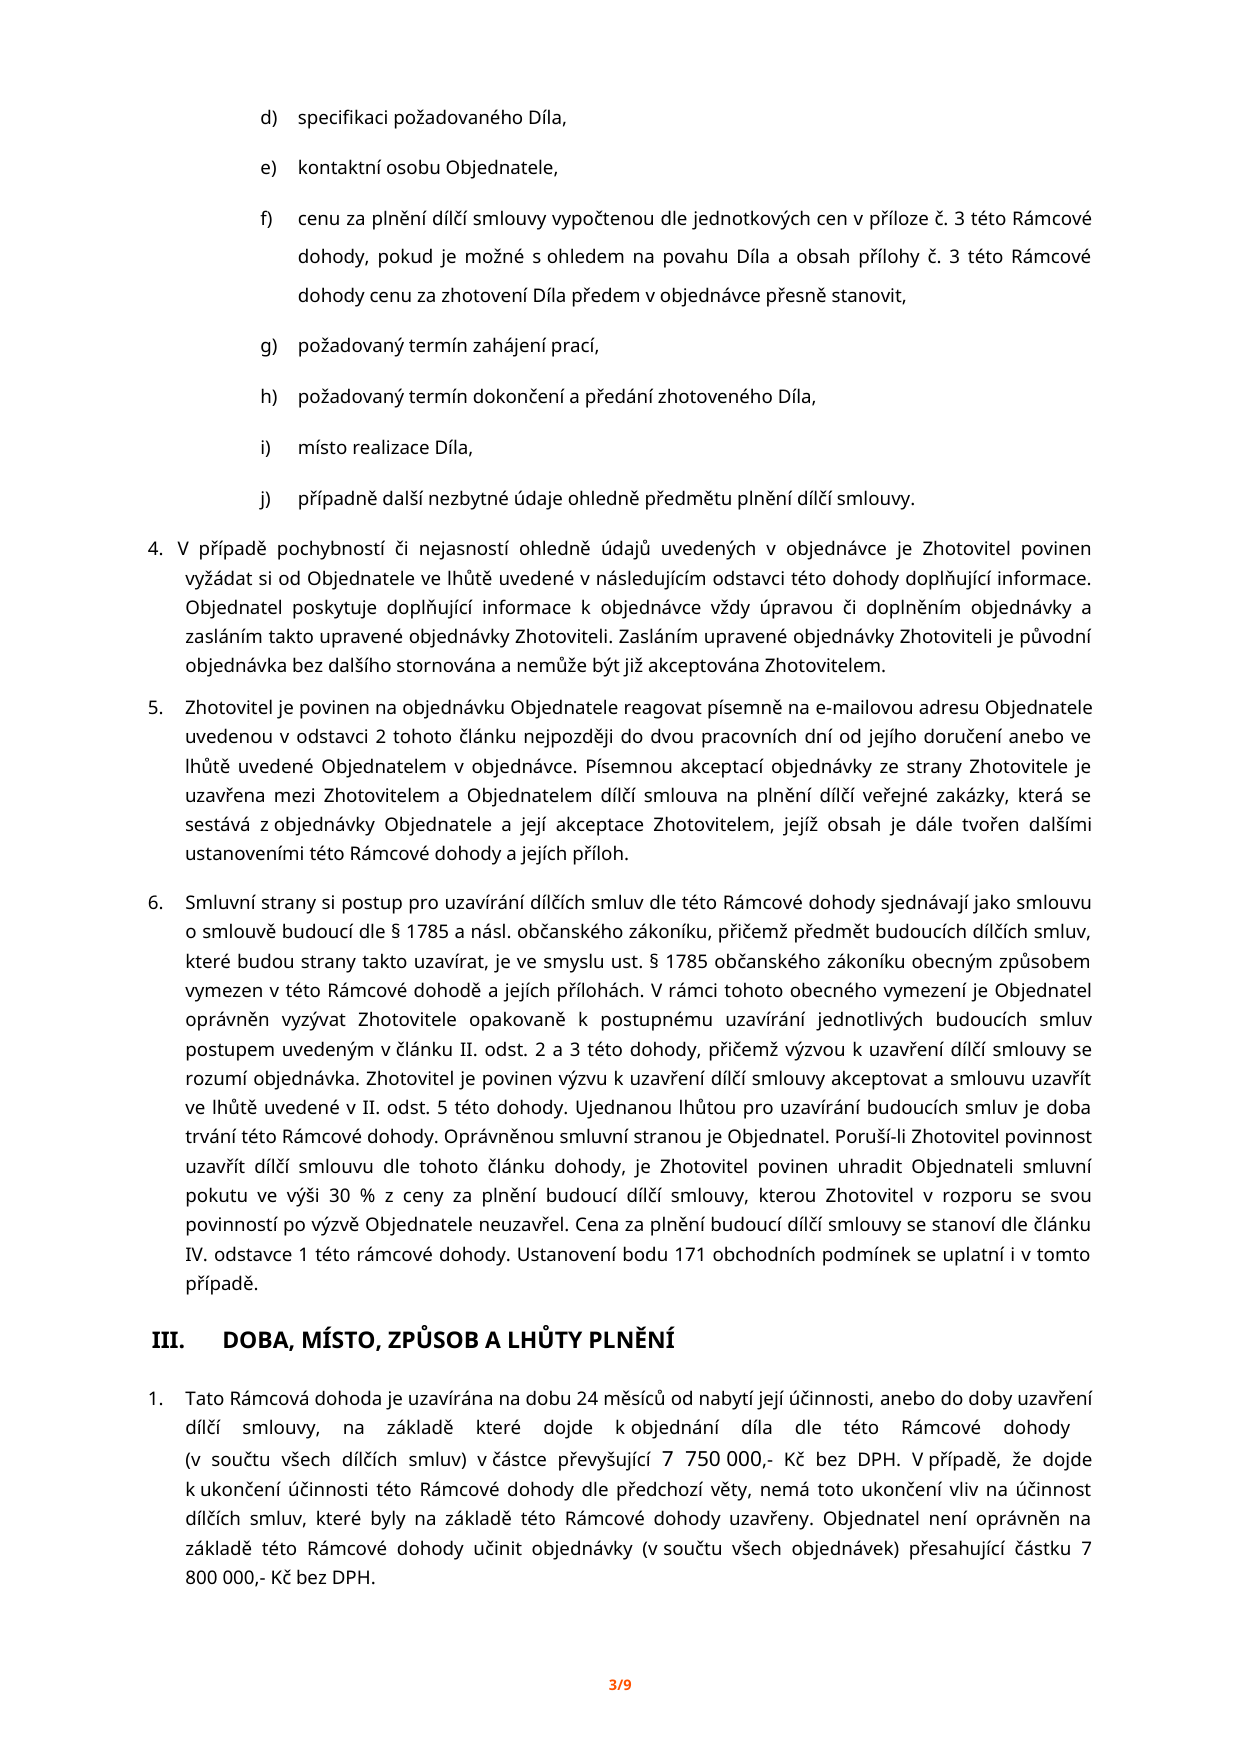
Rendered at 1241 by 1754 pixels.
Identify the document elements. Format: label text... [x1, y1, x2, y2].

list specifikaci požadovaného Díla, [260, 104, 1093, 129]
list místo realizace Díla, [260, 434, 1093, 459]
list požadovaný termín zahájení prací, [260, 333, 1093, 358]
list požadovaný termín dokončení a předání zhotoveného Díla, [260, 383, 1093, 409]
text Tato Rámcová dohoda je uzavírána na dobu 24 měsíců od nabytí její účinnosti, anebo do doby uzavření dílčí smlouvy, na základě které dojde k objednání díla dle této Rámcové dohody (v součtu všech dílčích smluv) v částce převyšující 7 750 000,- Kč bez DPH. V případě, že dojde k ukončení účinnosti této Rámcové dohody dle předchozí věty, nemá toto ukončení vliv na účinnost dílčích smluv, které byly na základě této Rámcové dohody uzavřeny. Objednatel není oprávněn na základě této Rámcové dohody učinit objednávky (v součtu všech objednávek) přesahující částku 7 800 000,- Kč bez DPH. [148, 1385, 1093, 1590]
list DOBA, MÍSTO, ZPŮSOB A LHŮTY PLNĚNÍ [185, 1324, 1093, 1356]
list Zhotovitel je povinen na objednávku Objednatele reagovat písemně na e-mailovou adresu Objednatele uvedenou v odstavci 2 tohoto článku nejpozději do dvou pracovních dní od jejího doručení anebo ve lhůtě uvedené Objednatelem v objednávce. Písemnou akceptací objednávky ze strany Zhotovitele je uzavřena mezi Zhotovitelem a Objednatelem dílčí smlouva na plnění dílčí veřejné zakázky, která se sestává z objednávky Objednatele a její akceptace Zhotovitelem, jejíž obsah je dále tvořen dalšími ustanoveními této Rámcové dohody a jejích příloh. [148, 694, 1093, 866]
list V případě pochybností či nejasností ohledně údajů uvedených v objednávce je Zhotovitel povinen vyžádat si od Objednatele ve lhůtě uvedené v následujícím odstavci této dohody doplňující informace. Objednatel poskytuje doplňující informace k objednávce vždy úpravou či doplněním objednávky a zasláním takto upravené objednávky Zhotoviteli. Zasláním upravené objednávky Zhotoviteli je původní objednávka bez dalšího stornována a nemůže být již akceptována Zhotovitelem. [148, 536, 1093, 678]
list kontaktní osobu Objednatele, [260, 155, 1093, 180]
list cenu za plnění dílčí smlouvy vypočtenou dle jednotkových cen v příloze č. 3 této Rámcové dohody, pokud je možné s ohledem na povahu Díla a obsah přílohy č. 3 této Rámcové dohody cenu za zhotovení Díla předem v objednávce přesně stanovit, [260, 205, 1093, 307]
list případně další nezbytné údaje ohledně předmětu plnění dílčí smlouvy. [260, 485, 1093, 510]
list Smluvní strany si postup pro uzavírání dílčích smluv dle této Rámcové dohody sjednávají jako smlouvu o smlouvě budoucí dle § 1785 a násl. občanského zákoníku, přičemž předmět budoucích dílčích smluv, které budou strany takto uzavírat, je ve smyslu ust. § 1785 občanského zákoníku obecným způsobem vymezen v této Rámcové dohodě a jejích přílohách. V rámci tohoto obecného vymezení je Objednatel oprávněn vyzývat Zhotovitele opakovaně k postupnému uzavírání jednotlivých budoucích smluv postupem uvedeným v článku II. odst. 2 a 3 této dohody, přičemž výzvou k uzavření dílčí smlouvy se rozumí objednávka. Zhotovitel je povinen výzvu k uzavření dílčí smlouvy akceptovat a smlouvu uzavřít ve lhůtě uvedené v II. odst. 5 této dohody. Ujednanou lhůtou pro uzavírání budoucích smluv je doba trvání této Rámcové dohody. Oprávněnou smluvní stranou je Objednatel. Poruší-li Zhotovitel povinnost uzavřít dílčí smlouvu dle tohoto článku dohody, je Zhotovitel povinen uhradit Objednateli smluvní pokutu ve výši 30 % z ceny za plnění budoucí dílčí smlouvy, kterou Zhotovitel v rozporu se svou povinností po výzvě Objednatele neuzavřel. Cena za plnění budoucí dílčí smlouvy se stanoví dle článku IV. odstavce 1 této rámcové dohody. Ustanovení bodu 171 obchodních podmínek se uplatní i v tomto případě. [148, 889, 1093, 1296]
